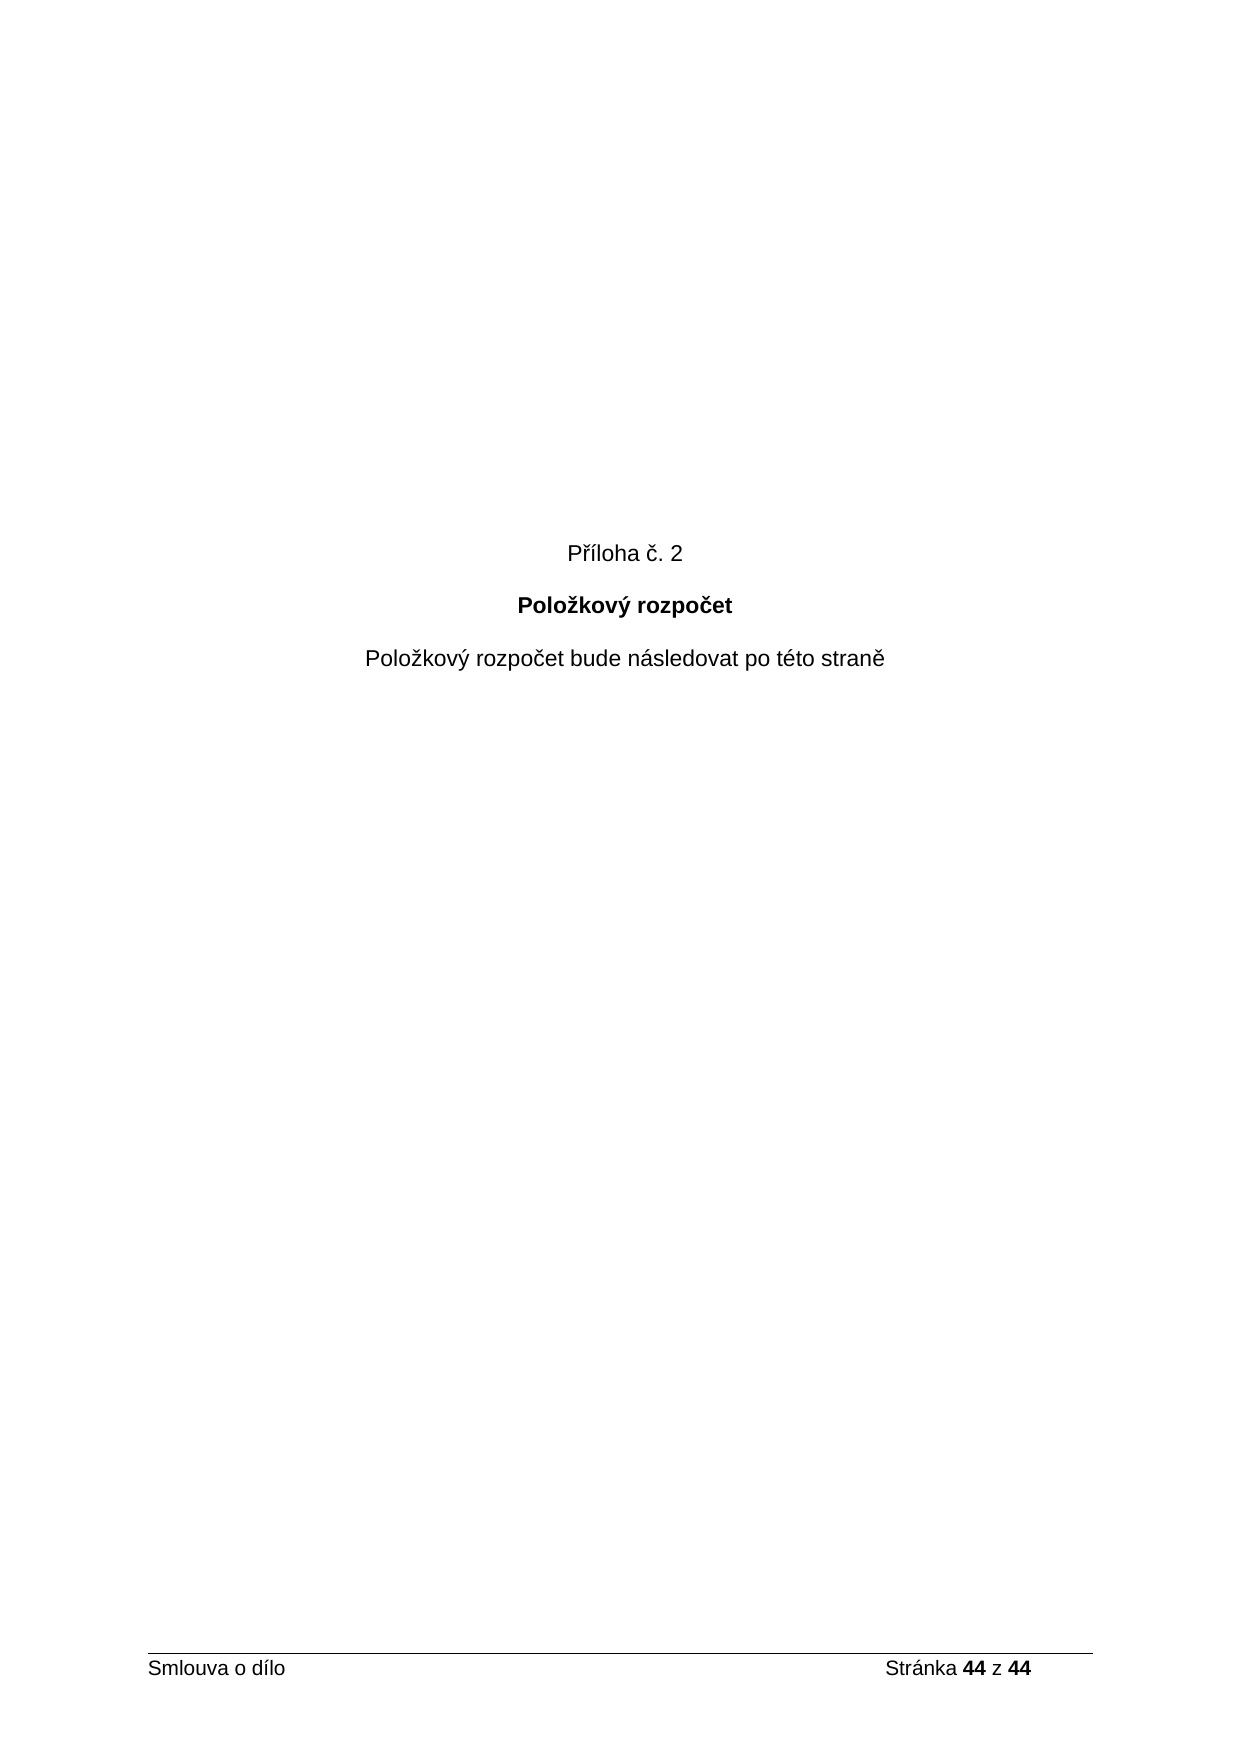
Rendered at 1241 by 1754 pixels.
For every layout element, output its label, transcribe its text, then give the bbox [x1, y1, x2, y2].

text Příloha č. 2 [148, 540, 1102, 566]
text Položkový rozpočet bude následovat po této straně [148, 645, 1102, 672]
text Položkový rozpočet [148, 592, 1102, 619]
